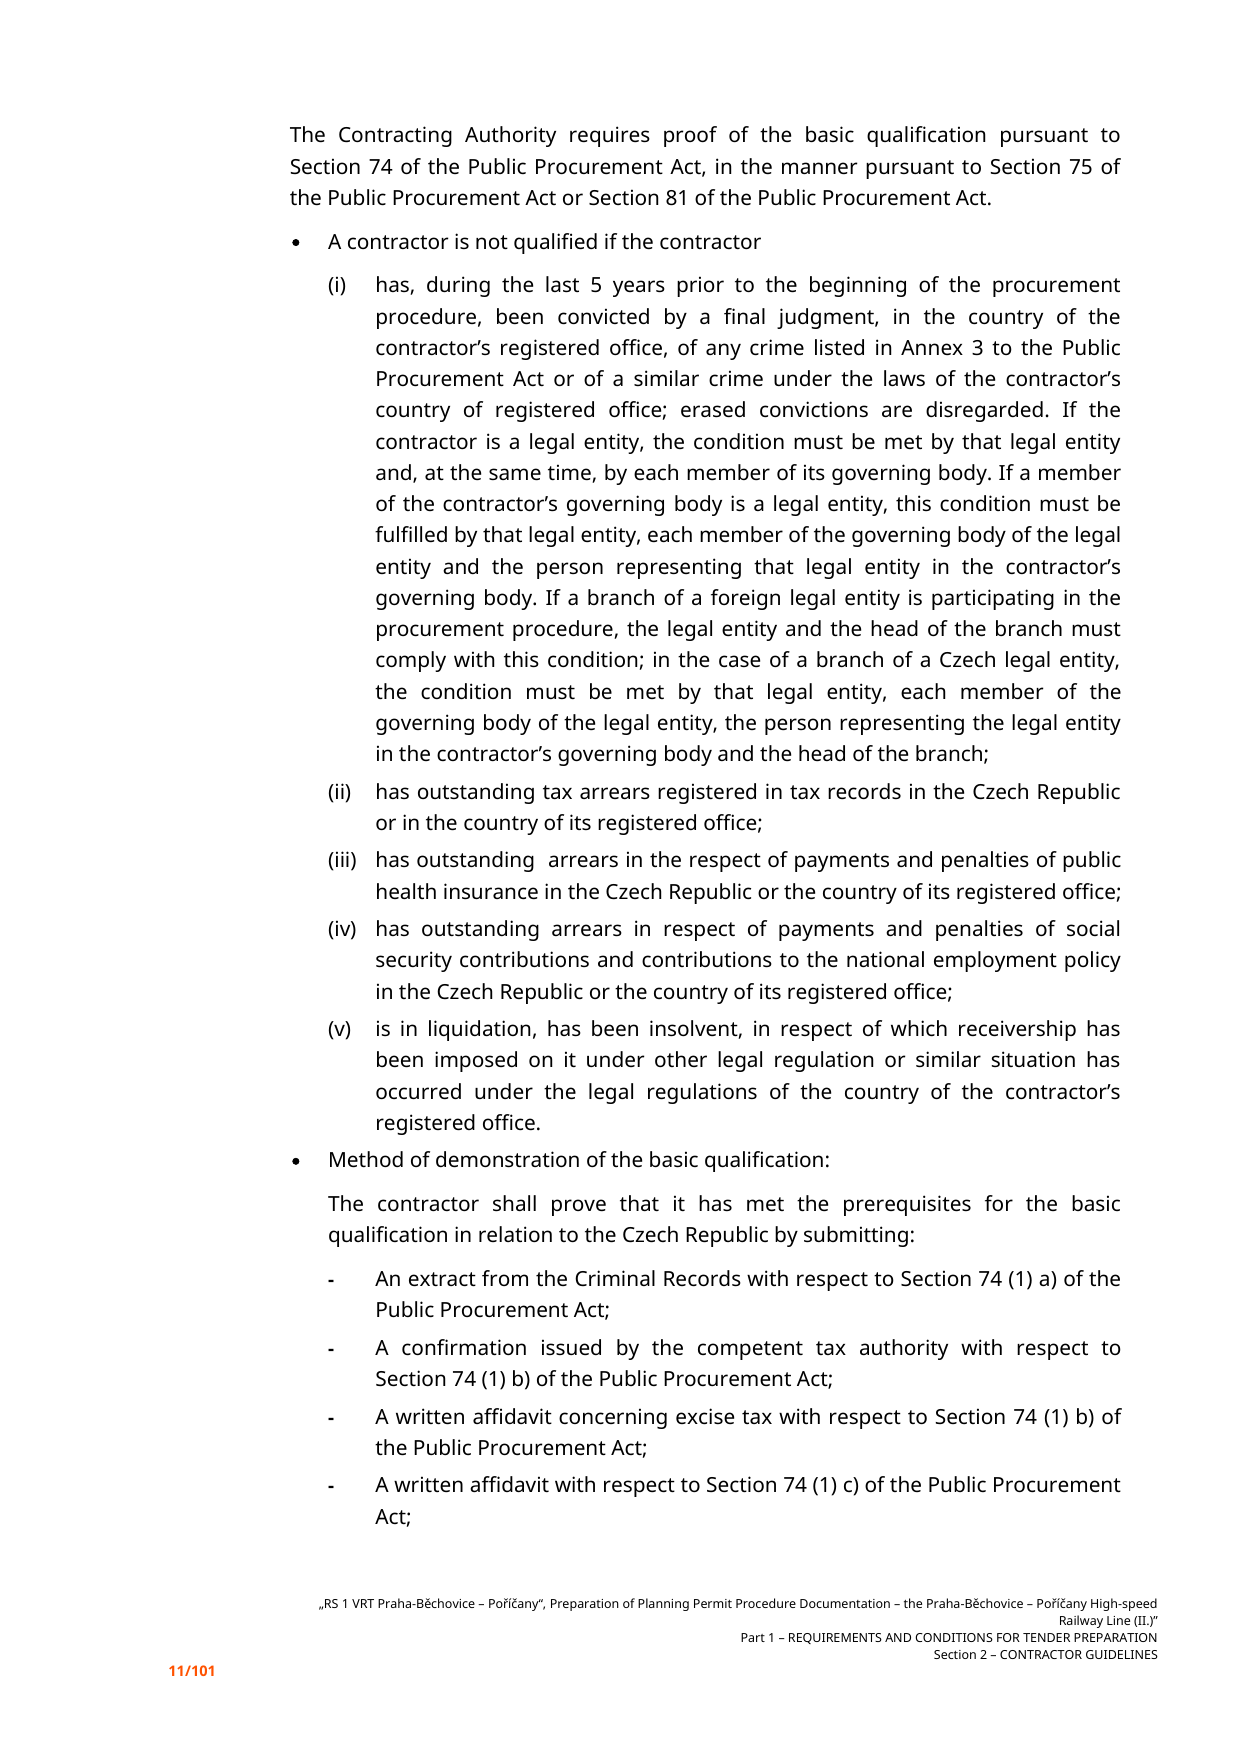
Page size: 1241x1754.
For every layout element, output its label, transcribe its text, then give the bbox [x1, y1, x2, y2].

list The Contracting Authority requires proof of the basic qualification pursuant to Section 74 of the Public Procurement Act, in the manner pursuant to Section 75 of the Public Procurement Act or Section 81 of the Public Procurement Act. [289, 121, 1122, 212]
text A confirmation issued by the competent tax authority with respect to Section 74 (1) b) of the Public Procurement Act; [328, 1333, 1122, 1393]
text has, during the last 5 years prior to the beginning of the procurement procedure, been convicted by a final judgment, in the country of the contractor’s registered office, of any crime listed in Annex 3 to the Public Procurement Act or of a similar crime under the laws of the contractor’s country of registered office; erased convictions are disregarded. If the contractor is a legal entity, the condition must be met by that legal entity and, at the same time, by each member of its governing body. If a member of the contractor’s governing body is a legal entity, this condition must be fulfilled by that legal entity, each member of the governing body of the legal entity and the person representing that legal entity in the contractor’s governing body. If a branch of a foreign legal entity is participating in the procurement procedure, the legal entity and the head of the branch must comply with this condition; in the case of a branch of a Czech legal entity, the condition must be met by that legal entity, each member of the governing body of the legal entity, the person representing the legal entity in the contractor’s governing body and the head of the branch; [328, 271, 1122, 768]
text A contractor is not qualified if the contractor [292, 227, 1122, 255]
text A written affidavit with respect to Section 74 (1) c) of the Public Procurement Act; [328, 1471, 1122, 1530]
text An extract from the Criminal Records with respect to Section 74 (1) a) of the Public Procurement Act; [328, 1264, 1122, 1324]
text The contractor shall prove that it has met the prerequisites for the basic qualification in relation to the Czech Republic by submitting: [328, 1189, 1122, 1249]
text has outstanding arrears in the respect of payments and penalties of public health insurance in the Czech Republic or the country of its registered office; [328, 846, 1122, 905]
text is in liquidation, has been insolvent, in respect of which receivership has been imposed on it under other legal regulation or similar situation has occurred under the legal regulations of the country of the contractor’s registered office. [328, 1014, 1122, 1137]
text Method of demonstration of the basic qualification: [292, 1146, 1122, 1174]
text A written affidavit concerning excise tax with respect to Section 74 (1) b) of the Public Procurement Act; [328, 1402, 1122, 1462]
text has outstanding tax arrears registered in tax records in the Czech Republic or in the country of its registered office; [328, 777, 1122, 837]
text has outstanding arrears in respect of payments and penalties of social security contributions and contributions to the national employment policy in the Czech Republic or the country of its registered office; [328, 914, 1122, 1005]
